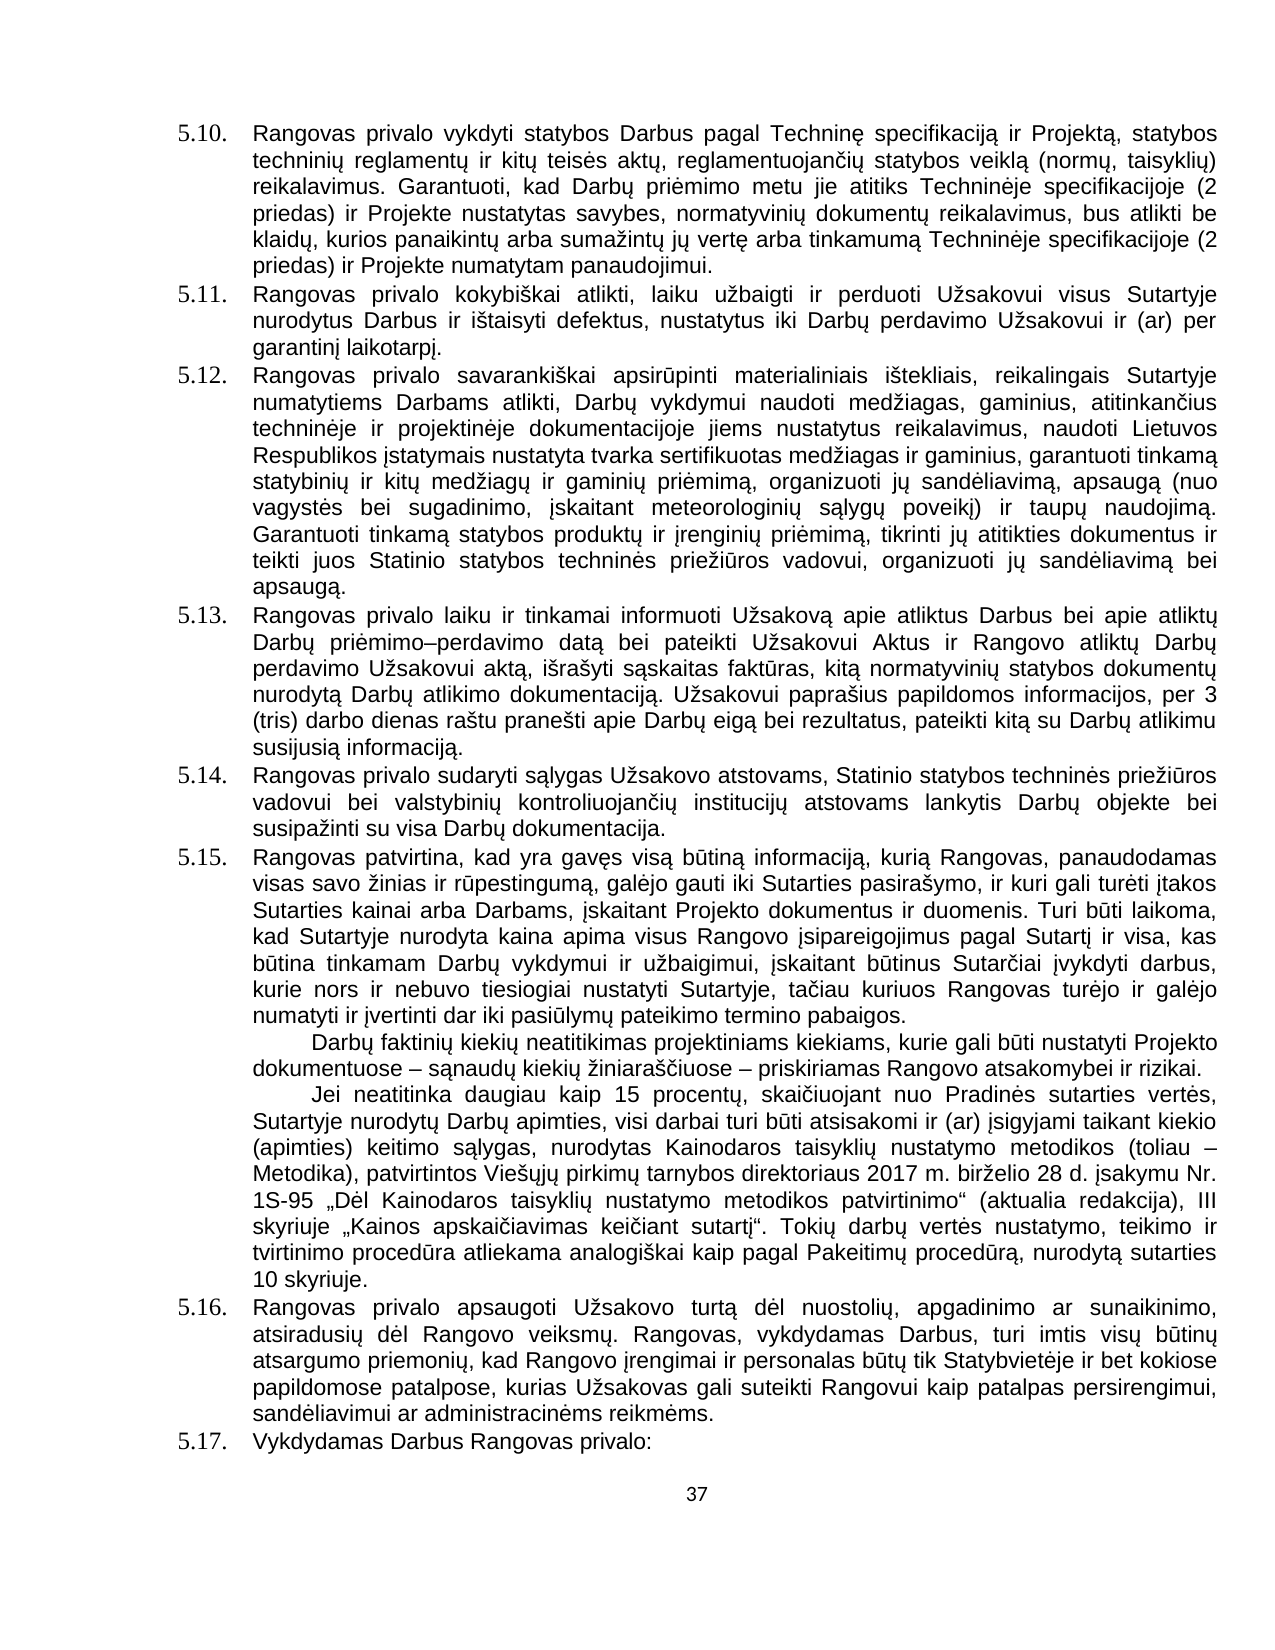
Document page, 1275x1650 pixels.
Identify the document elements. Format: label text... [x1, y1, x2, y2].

list Rangovas privalo kokybiškai atlikti, laiku užbaigti ir perduoti Užsakovui visus Sutartyje nurodytus Darbus ir ištaisyti defektus, nustatytus iki Darbų perdavimo Užsakovui ir (ar) per garantinį laikotarpį. [177, 279, 1218, 360]
list Rangovas patvirtina, kad yra gavęs visą būtiną informaciją, kurią Rangovas, panaudodamas visas savo žinias ir rūpestingumą, galėjo gauti iki Sutarties pasirašymo, ir kuri gali turėti įtakos Sutarties kainai arba Darbams, įskaitant Projekto dokumentus ir duomenis. Turi būti laikoma, kad Sutartyje nurodyta kaina apima visus Rangovo įsipareigojimus pagal Sutartį ir visa, kas būtina tinkamam Darbų vykdymui ir užbaigimui, įskaitant būtinus Sutarčiai įvykdyti darbus, kurie nors ir nebuvo tiesiogiai nustatyti Sutartyje, tačiau kuriuos Rangovas turėjo ir galėjo numatyti ir įvertinti dar iki pasiūlymų pateikimo termino pabaigos. [177, 842, 1218, 1028]
text Jei neatitinka daugiau kaip 15 procentų, skaičiuojant nuo Pradinės sutarties vertės, Sutartyje nurodytų Darbų apimties, visi darbai turi būti atsisakomi ir (ar) įsigyjami taikant kiekio (apimties) keitimo sąlygas, nurodytas Kainodaros taisyklių nustatymo metodikos (toliau – Metodika), patvirtintos Viešųjų pirkimų tarnybos direktoriaus 2017 m. birželio 28 d. įsakymu Nr. 1S-95 „Dėl Kainodaros taisyklių nustatymo metodikos patvirtinimo“ (aktualia redakcija), III skyriuje „Kainos apskaičiavimas keičiant sutartį“. Tokių darbų vertės nustatymo, teikimo ir tvirtinimo procedūra atliekama analogiškai kaip pagal Pakeitimų procedūrą, nurodytą sutarties 10 skyriuje. [252, 1081, 1218, 1292]
list Rangovas privalo vykdyti statybos Darbus pagal Techninę specifikaciją ir Projektą, statybos techninių reglamentų ir kitų teisės aktų, reglamentuojančių statybos veiklą (normų, taisyklių) reikalavimus. Garantuoti, kad Darbų priėmimo metu jie atitiks Techninėje specifikacijoje (2 priedas) ir Projekte nustatytas savybes, normatyvinių dokumentų reikalavimus, bus atlikti be klaidų, kurios panaikintų arba sumažintų jų vertę arba tinkamumą Techninėje specifikacijoje (2 priedas) ir Projekte numatytam panaudojimui. [177, 118, 1218, 279]
list Rangovas privalo sudaryti sąlygas Užsakovo atstovams, Statinio statybos techninės priežiūros vadovui bei valstybinių kontroliuojančių institucijų atstovams lankytis Darbų objekte bei susipažinti su visa Darbų dokumentacija. [177, 760, 1218, 842]
list Vykdydamas Darbus Rangovas privalo: [177, 1426, 1218, 1455]
text Darbų faktinių kiekių neatitikimas projektiniams kiekiams, kurie gali būti nustatyti Projekto dokumentuose – sąnaudų kiekių žiniaraščiuose – priskiriamas Rangovo atsakomybei ir rizikai. [252, 1028, 1218, 1081]
list Rangovas privalo laiku ir tinkamai informuoti Užsakovą apie atliktus Darbus bei apie atliktų Darbų priėmimo–perdavimo datą bei pateikti Užsakovui Aktus ir Rangovo atliktų Darbų perdavimo Užsakovui aktą, išrašyti sąskaitas faktūras, kitą normatyvinių statybos dokumentų nurodytą Darbų atlikimo dokumentaciją. Užsakovui paprašius papildomos informacijos, per 3 (tris) darbo dienas raštu pranešti apie Darbų eigą bei rezultatus, pateikti kitą su Darbų atlikimu susijusią informaciją. [177, 600, 1218, 760]
list Rangovas privalo apsaugoti Užsakovo turtą dėl nuostolių, apgadinimo ar sunaikinimo, atsiradusių dėl Rangovo veiksmų. Rangovas, vykdydamas Darbus, turi imtis visų būtinų atsargumo priemonių, kad Rangovo įrengimai ir personalas būtų tik Statybvietėje ir bet kokiose papildomose patalpose, kurias Užsakovas gali suteikti Rangovui kaip patalpas persirengimui, sandėliavimui ar administracinėms reikmėms. [177, 1292, 1218, 1426]
list Rangovas privalo savarankiškai apsirūpinti materialiniais ištekliais, reikalingais Sutartyje numatytiems Darbams atlikti, Darbų vykdymui naudoti medžiagas, gaminius, atitinkančius techninėje ir projektinėje dokumentacijoje jiems nustatytus reikalavimus, naudoti Lietuvos Respublikos įstatymais nustatyta tvarka sertifikuotas medžiagas ir gaminius, garantuoti tinkamą statybinių ir kitų medžiagų ir gaminių priėmimą, organizuoti jų sandėliavimą, apsaugą (nuo vagystės bei sugadinimo, įskaitant meteorologinių sąlygų poveikį) ir taupų naudojimą. Garantuoti tinkamą statybos produktų ir įrenginių priėmimą, tikrinti jų atitikties dokumentus ir teikti juos Statinio statybos techninės priežiūros vadovui, organizuoti jų sandėliavimą bei apsaugą. [177, 360, 1218, 600]
